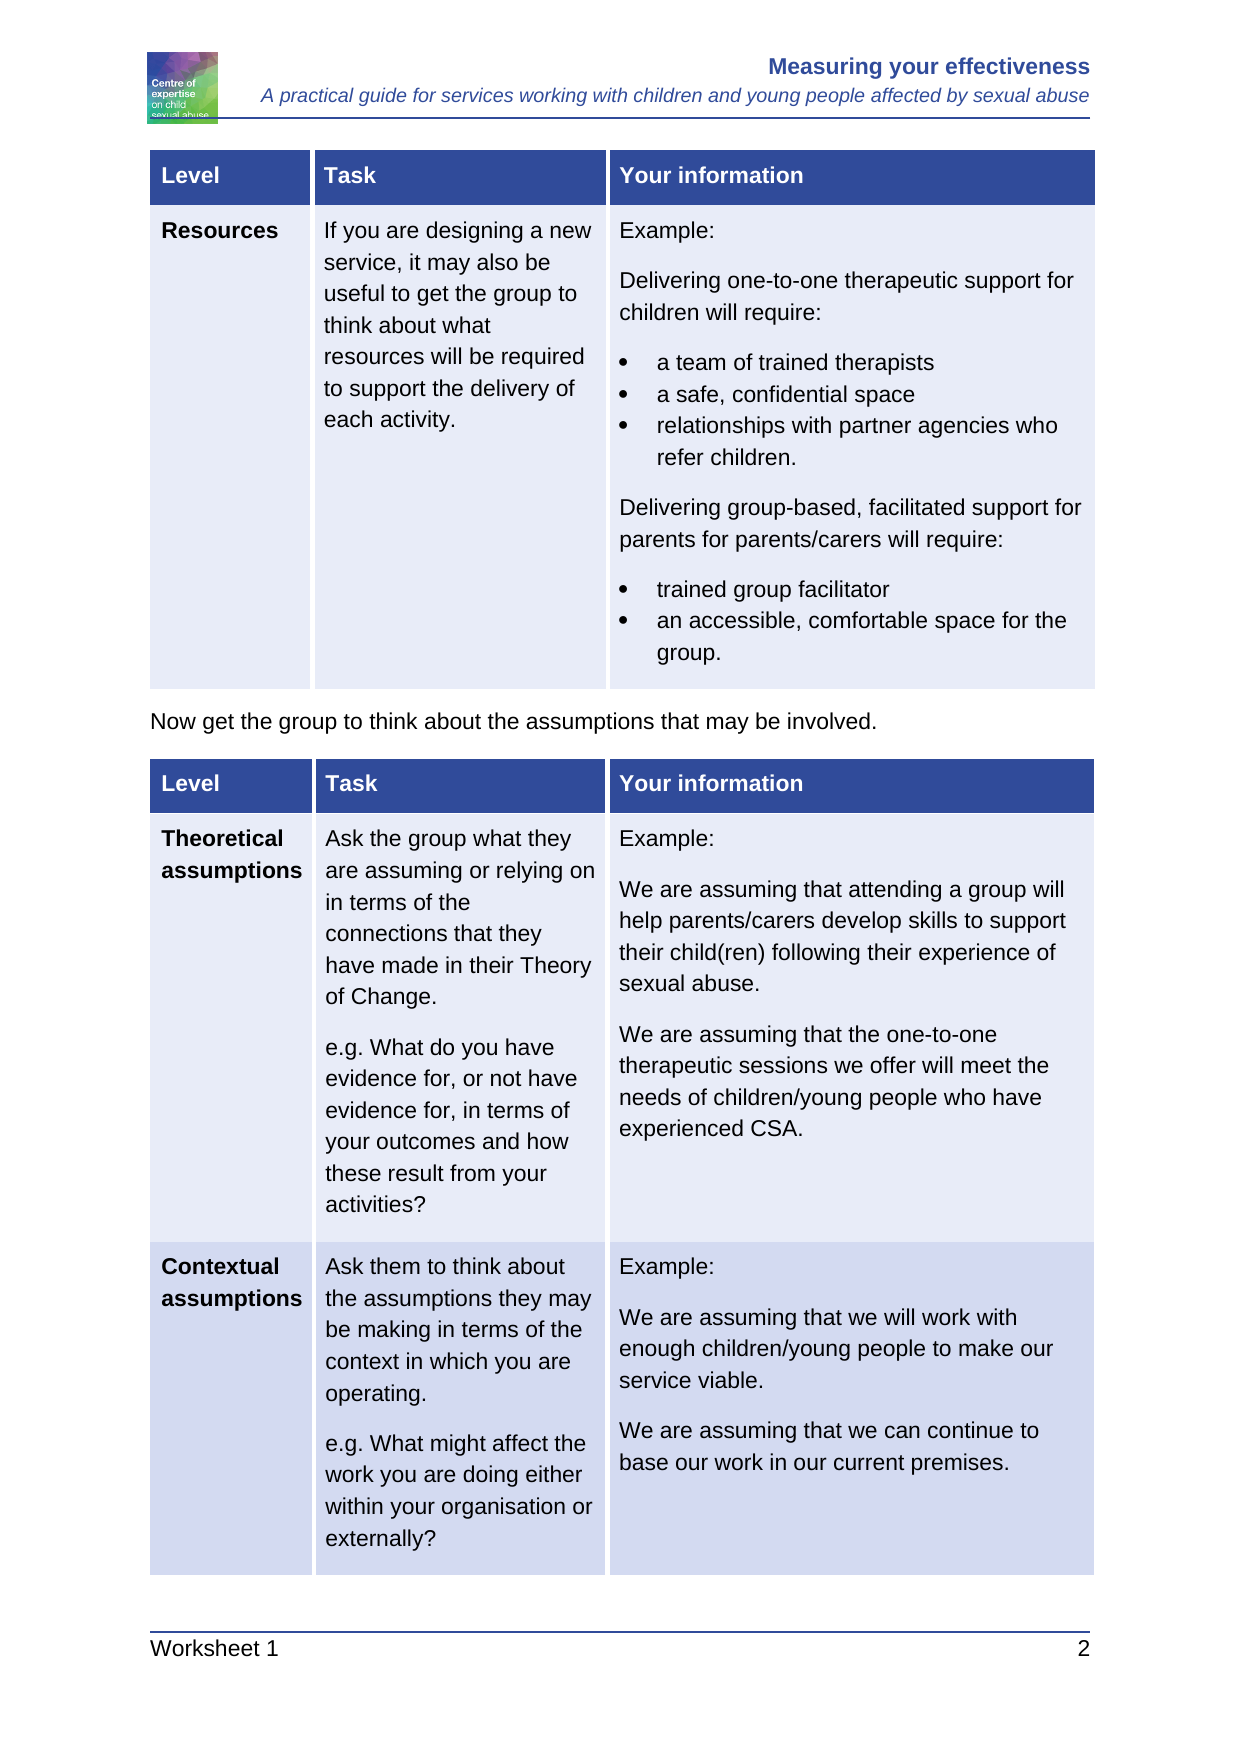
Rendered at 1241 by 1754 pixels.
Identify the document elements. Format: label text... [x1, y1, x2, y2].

table_header Level [150, 150, 310, 205]
table_cell Ask them to think about the assumptions they may be making in terms of the context in which you are operating. e.g. What might affect the work you are doing either within your organisation or externally? [316, 1242, 605, 1575]
table_cell Ask the group what they are assuming or relying on in terms of the connections that they have made in their Theory of Change. e.g. What do you have evidence for, or not have evidence for, in terms of your outcomes and how these result from your activities? [316, 814, 605, 1242]
table_header Your information [610, 150, 1095, 205]
table_header Level [150, 759, 312, 813]
table_cell [610, 205, 1095, 689]
text Now get the group to think about the assumptions that may be involved. [150, 708, 1090, 734]
table_cell Theoretical assumptions [150, 814, 312, 1242]
table_header Task [315, 150, 606, 205]
table_header Task [316, 759, 605, 813]
table_header Your information [610, 759, 1094, 813]
table_cell Resources [150, 205, 310, 689]
table_cell If you are designing a new service, it may also be useful to get the group to think about what resources will be required to support the delivery of each activity. [315, 205, 606, 689]
table_cell Contextual assumptions [150, 1242, 312, 1575]
picture [147, 52, 218, 124]
